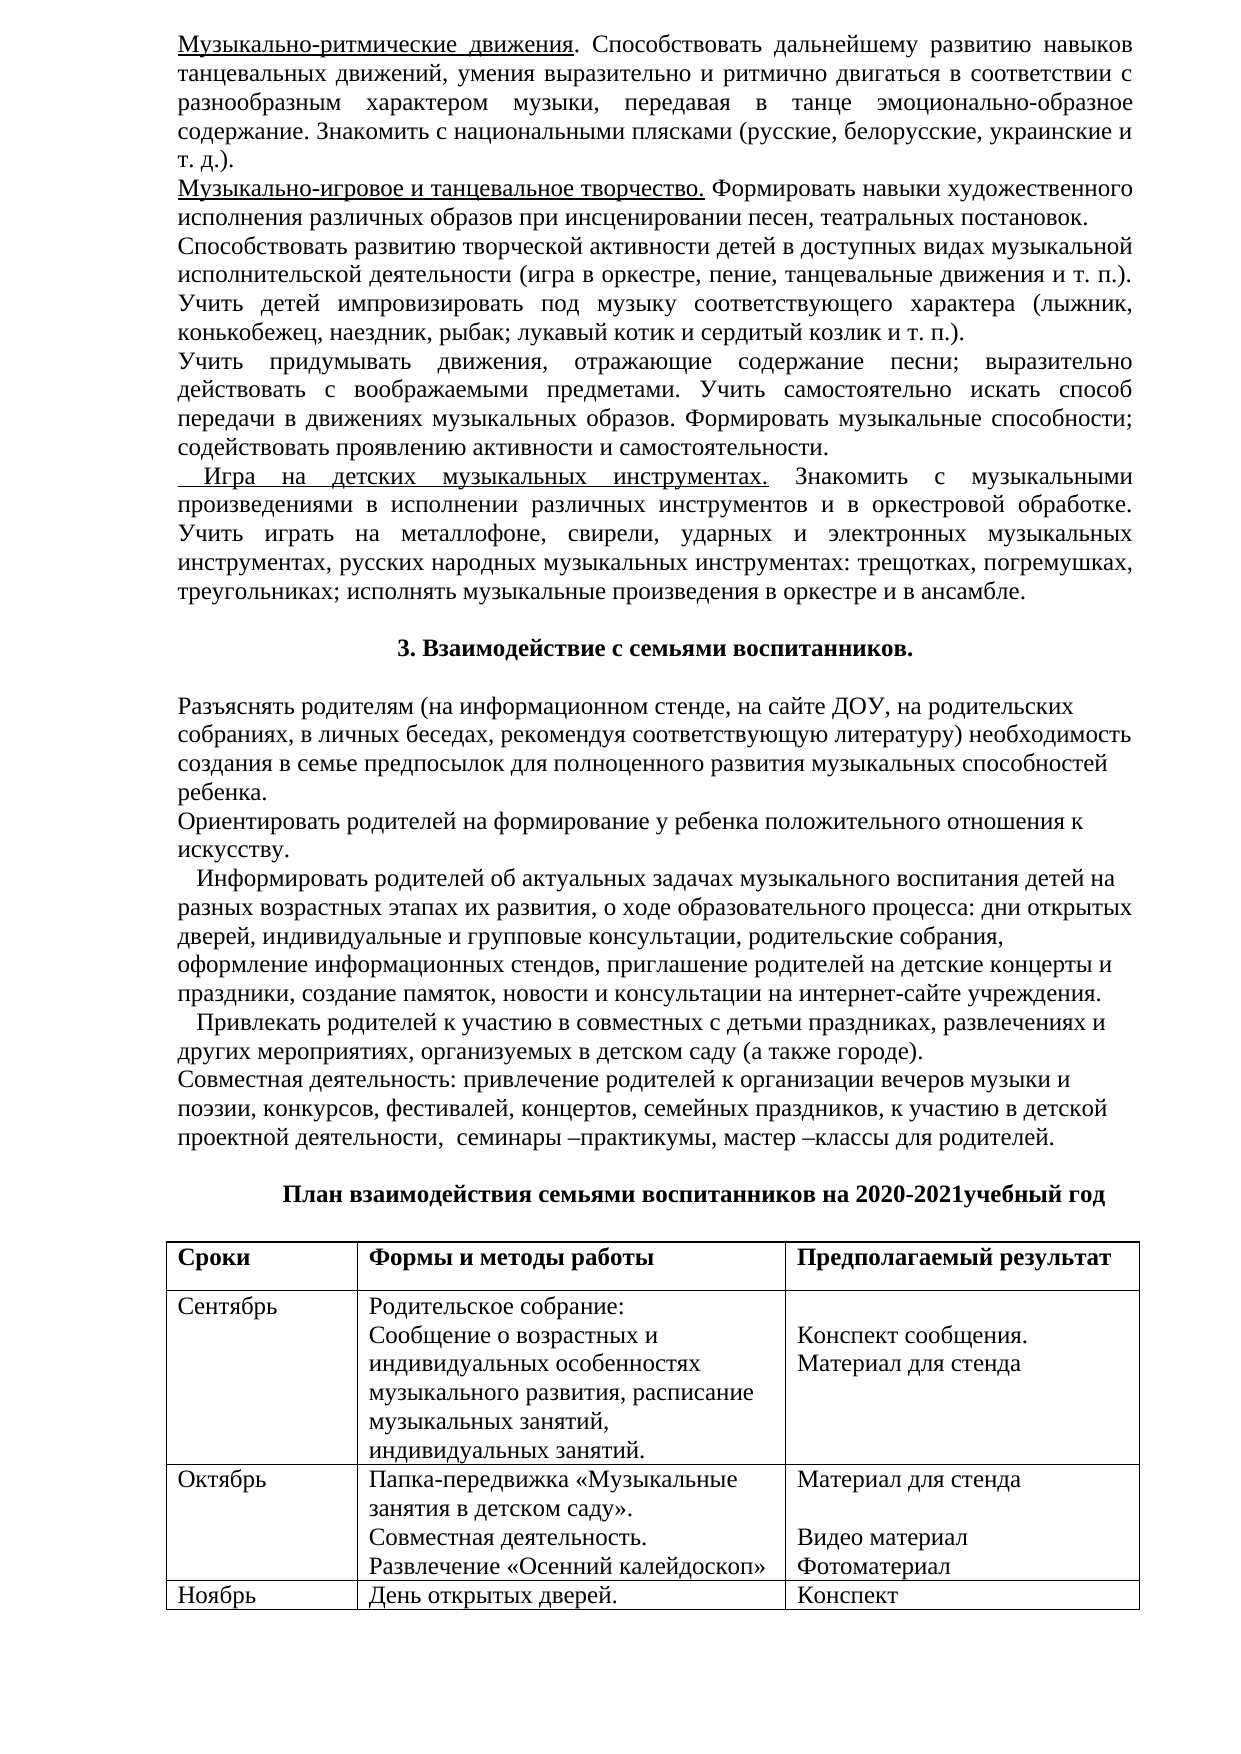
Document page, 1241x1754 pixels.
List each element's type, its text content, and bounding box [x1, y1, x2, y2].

text Музыкально-игровое и танцевальное творчество. Формировать навыки художественного исполнения различных образов при инсценировании песен, театральных постановок. [177, 173, 1133, 231]
text Ориентировать родителей на формирование у ребенка положительного отношения к искусству. [177, 806, 1133, 863]
table_cell Родительское собрание: Сообщение о возрастных и индивидуальных особенностях музыкального развития, расписание музыкальных занятий, индивидуальных занятий. [358, 1291, 785, 1463]
table_cell Октябрь [167, 1465, 357, 1579]
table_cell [358, 1581, 785, 1609]
table_cell Материал для стенда Видео материал Фотоматериал [786, 1465, 1139, 1579]
text Музыкально-ритмические движения. Способствовать дальнейшему развитию навыков танцевальных движений, умения выразительно и ритмично двигаться в соответствии с разнообразным характером музыки, передавая в танце эмоционально-образное содержание. Знакомить с национальными плясками (русские, белорусские, украинские и т. д.). [177, 29, 1133, 173]
table_cell Конспект сообщения. Материал для стенда [786, 1291, 1139, 1463]
table_cell Ноябрь [167, 1581, 357, 1609]
text План взаимодействия семьями воспитанников на 2020-2021учебный год [177, 1179, 1211, 1208]
text Совместная деятельность: привлечение родителей к организации вечеров музыки и поэзии, конкурсов, фестивалей, концертов, семейных праздников, к участию в детской проектной деятельности, семинары –практикумы, мастер –классы для родителей. [177, 1064, 1133, 1151]
text Разъяснять родителям (на информационном стенде, на сайте ДОУ, на родительских собраниях, в личных беседах, рекомендуя соответствующую литературу) необходимость создания в семье предпосылок для полноценного развития музыкальных способностей ребенка. [177, 691, 1133, 806]
table_cell Папка-передвижка «Музыкальные занятия в детском саду». Совместная деятельность. Развлечение «Осенний калейдоскоп» [358, 1465, 785, 1579]
table_cell Сентябрь [167, 1291, 357, 1463]
text Информировать родителей об актуальных задачах музыкального воспитания детей на разных возрастных этапах их развития, о ходе образовательного процесса: дни открытых дверей, индивидуальные и групповые консультации, родительские собрания, оформление информационных стендов, приглашение родителей на детские концерты и праздники, создание памяток, новости и консультации на интернет-сайте учреждения. [177, 863, 1133, 1007]
text Способствовать развитию творческой активности детей в доступных видах музыкальной исполнительской деятельности (игра в оркестре, пение, танцевальные движения и т. п.). Учить детей импровизировать под музыку соответствующего характера (лыжник, конькобежец, наездник, рыбак; лукавый котик и сердитый козлик и т. п.). [177, 231, 1133, 346]
table_header Предполагаемый результат [786, 1243, 1139, 1290]
text Привлекать родителей к участию в совместных с детьми праздниках, развлечениях и других мероприятиях, организуемых в детском саду (а также городе). [177, 1007, 1133, 1064]
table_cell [786, 1581, 1139, 1609]
text 3. Взаимодействие с семьями воспитанников. [177, 633, 1133, 662]
table_header Формы и методы работы [358, 1243, 785, 1290]
table_header Сроки [167, 1243, 357, 1290]
text Учить придумывать движения, отражающие содержание песни; выразительно действовать с воображаемыми предметами. Учить самостоятельно искать способ передачи в движениях музыкальных образов. Формировать музыкальные способности; содействовать проявлению активности и самостоятельности. [177, 346, 1133, 461]
text Игра на детских музыкальных инструментах. Знакомить с музыкальными произведениями в исполнении различных инструментов и в оркестровой обработке. Учить играть на металлофоне, свирели, ударных и электронных музыкальных инструментах, русских народных музыкальных инструментах: трещотках, погремушках, треугольниках; исполнять музыкальные произведения в оркестре и в ансамбле. [177, 461, 1133, 604]
